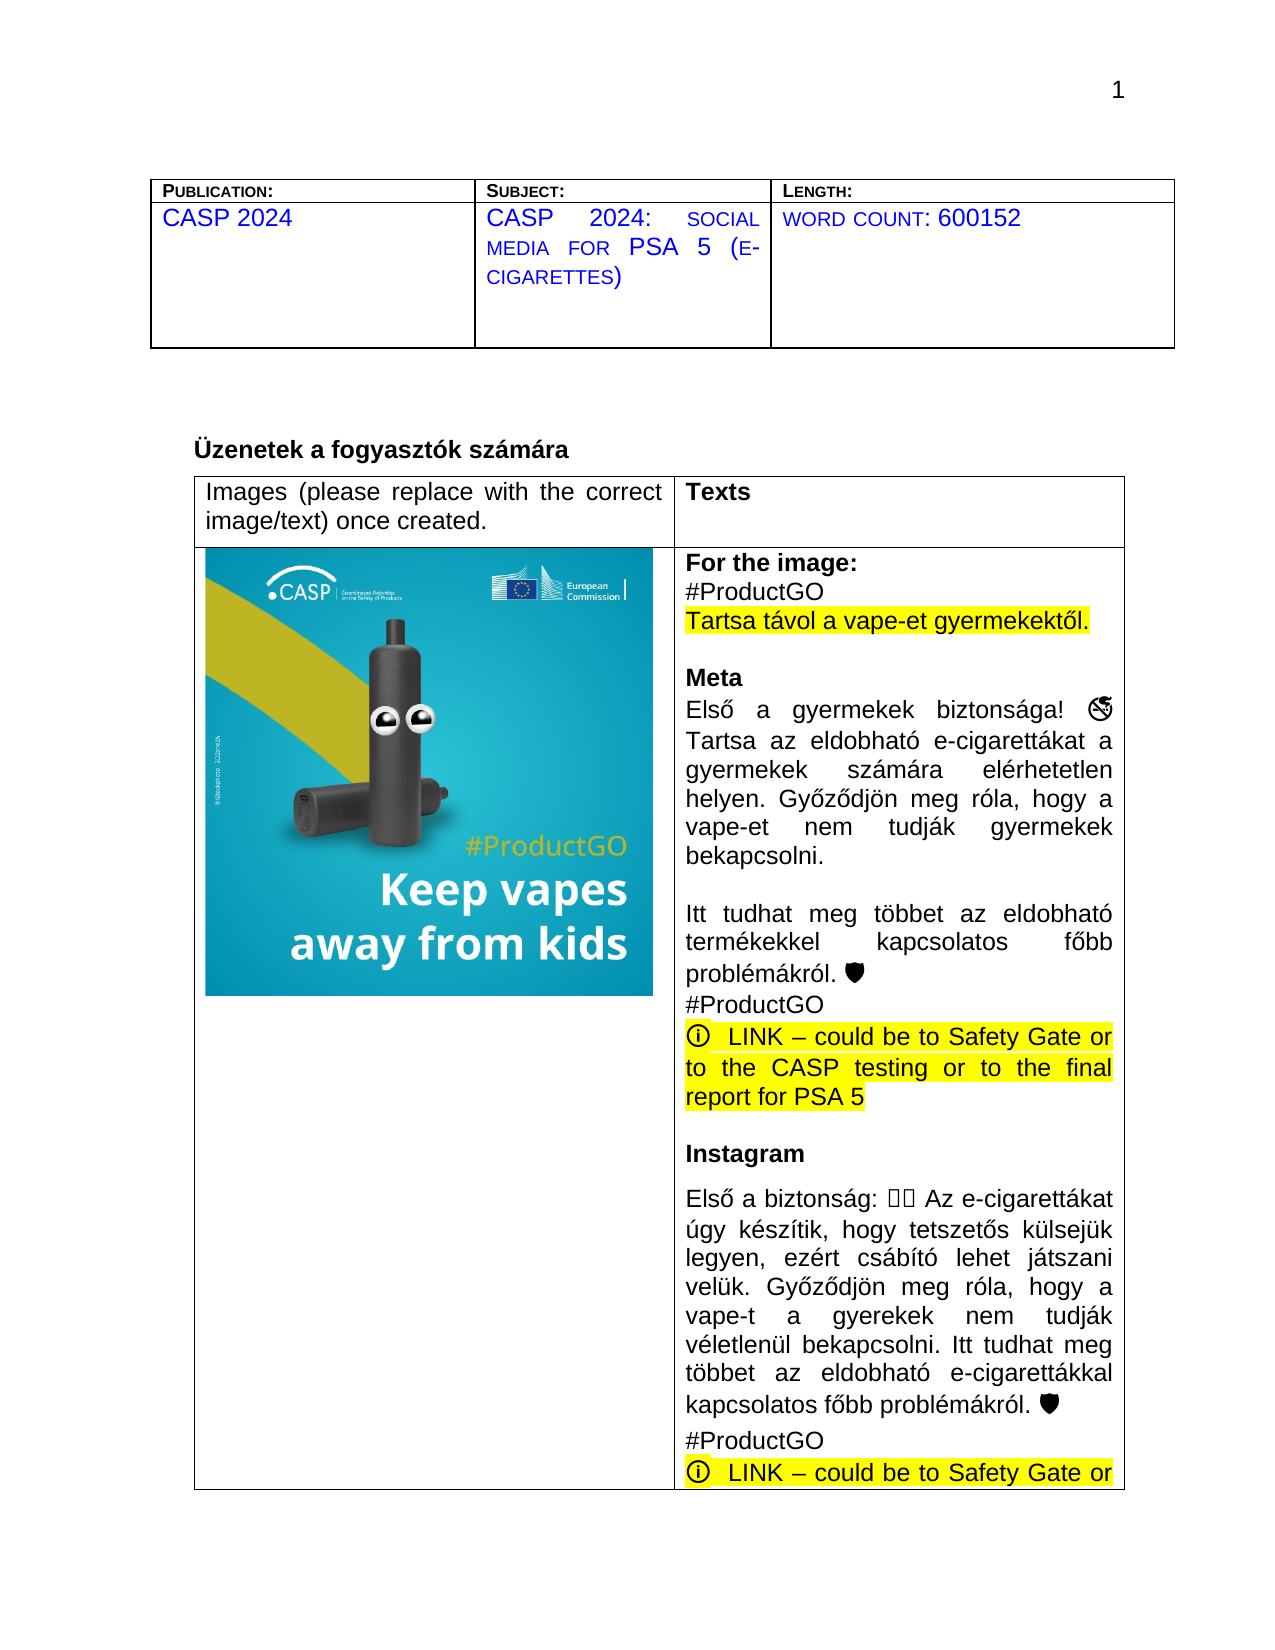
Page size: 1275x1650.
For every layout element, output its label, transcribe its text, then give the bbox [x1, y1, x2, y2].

table_header Images (please replace with the correct image/text) once created. [195, 477, 674, 547]
table_header Subject: [476, 180, 770, 202]
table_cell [675, 548, 1124, 1488]
table_cell CASP 2024 [152, 203, 474, 347]
table_header Publication: [152, 180, 474, 202]
table_header Length: [772, 180, 1174, 202]
table_header Texts [675, 477, 1124, 547]
table_cell word count: 600152 [772, 203, 1174, 347]
table_cell [195, 548, 674, 1488]
picture [205, 548, 653, 996]
table_cell CASP 2024: social media for PSA 5 (e-cigarettes) [476, 203, 770, 347]
list Üzenetek a fogyasztók számára [194, 435, 1125, 464]
